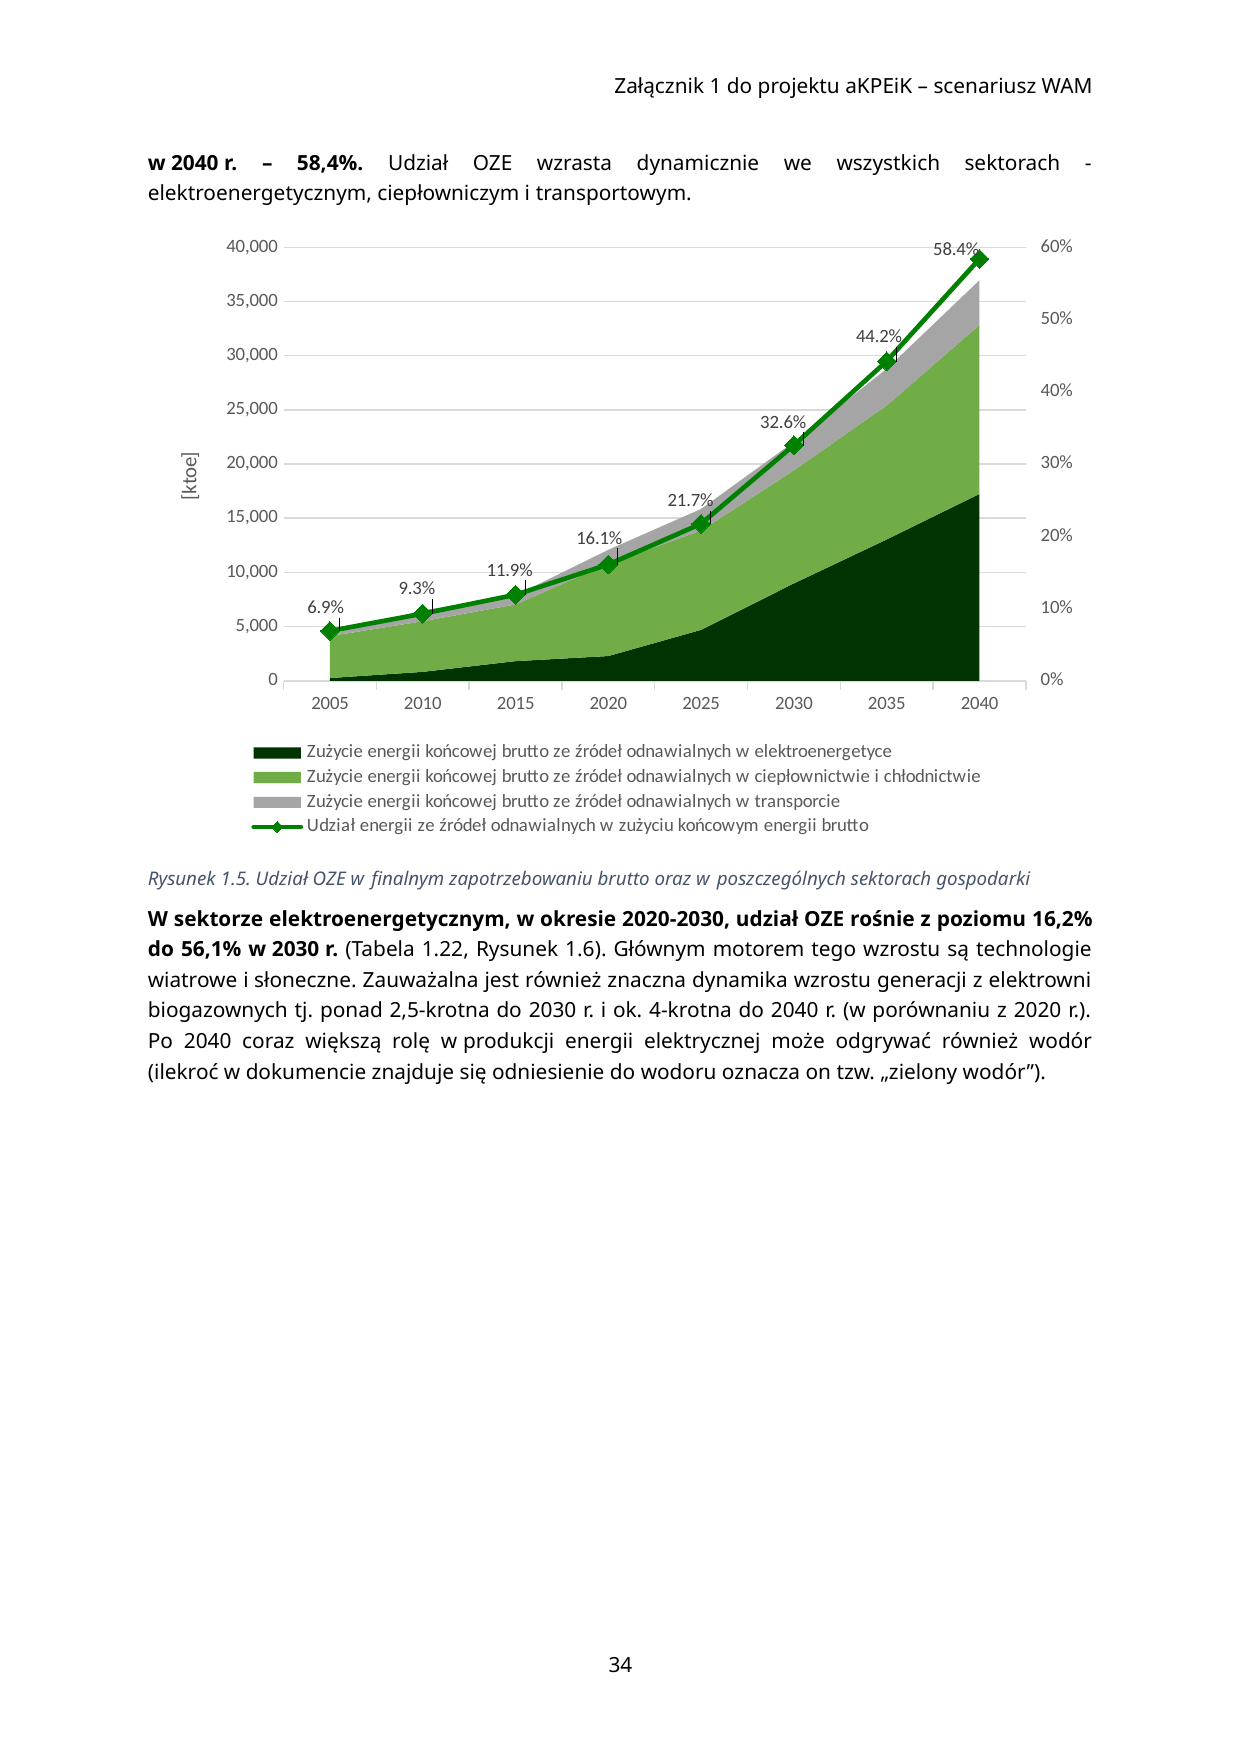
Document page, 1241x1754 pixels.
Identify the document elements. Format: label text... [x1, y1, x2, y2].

text Rysunek 1.5. Udział OZE w finalnym zapotrzebowaniu brutto oraz w poszczególnych sektorach gospodarki [148, 866, 1093, 891]
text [148, 148, 1093, 207]
text W sektorze elektroenergetycznym, w okresie 2020-2030, udział OZE rośnie z poziomu 16,2% do 56,1% w 2030 r. (Tabela 1.22, Rysunek 1.6). Głównym motorem tego wzrostu są technologie wiatrowe i słoneczne. Zauważalna jest również znaczna dynamika wzrostu generacji z elektrowni biogazownych tj. ponad 2,5-krotna do 2030 r. i ok. 4-krotna do 2040 r. (w porównaniu z 2020 r.). Po 2040 coraz większą rolę w produkcji energii elektrycznej może odgrywać również wodór (ilekroć w dokumencie znajduje się odniesienie do wodoru oznacza on tzw. „zielony wodór”). [148, 904, 1093, 1085]
